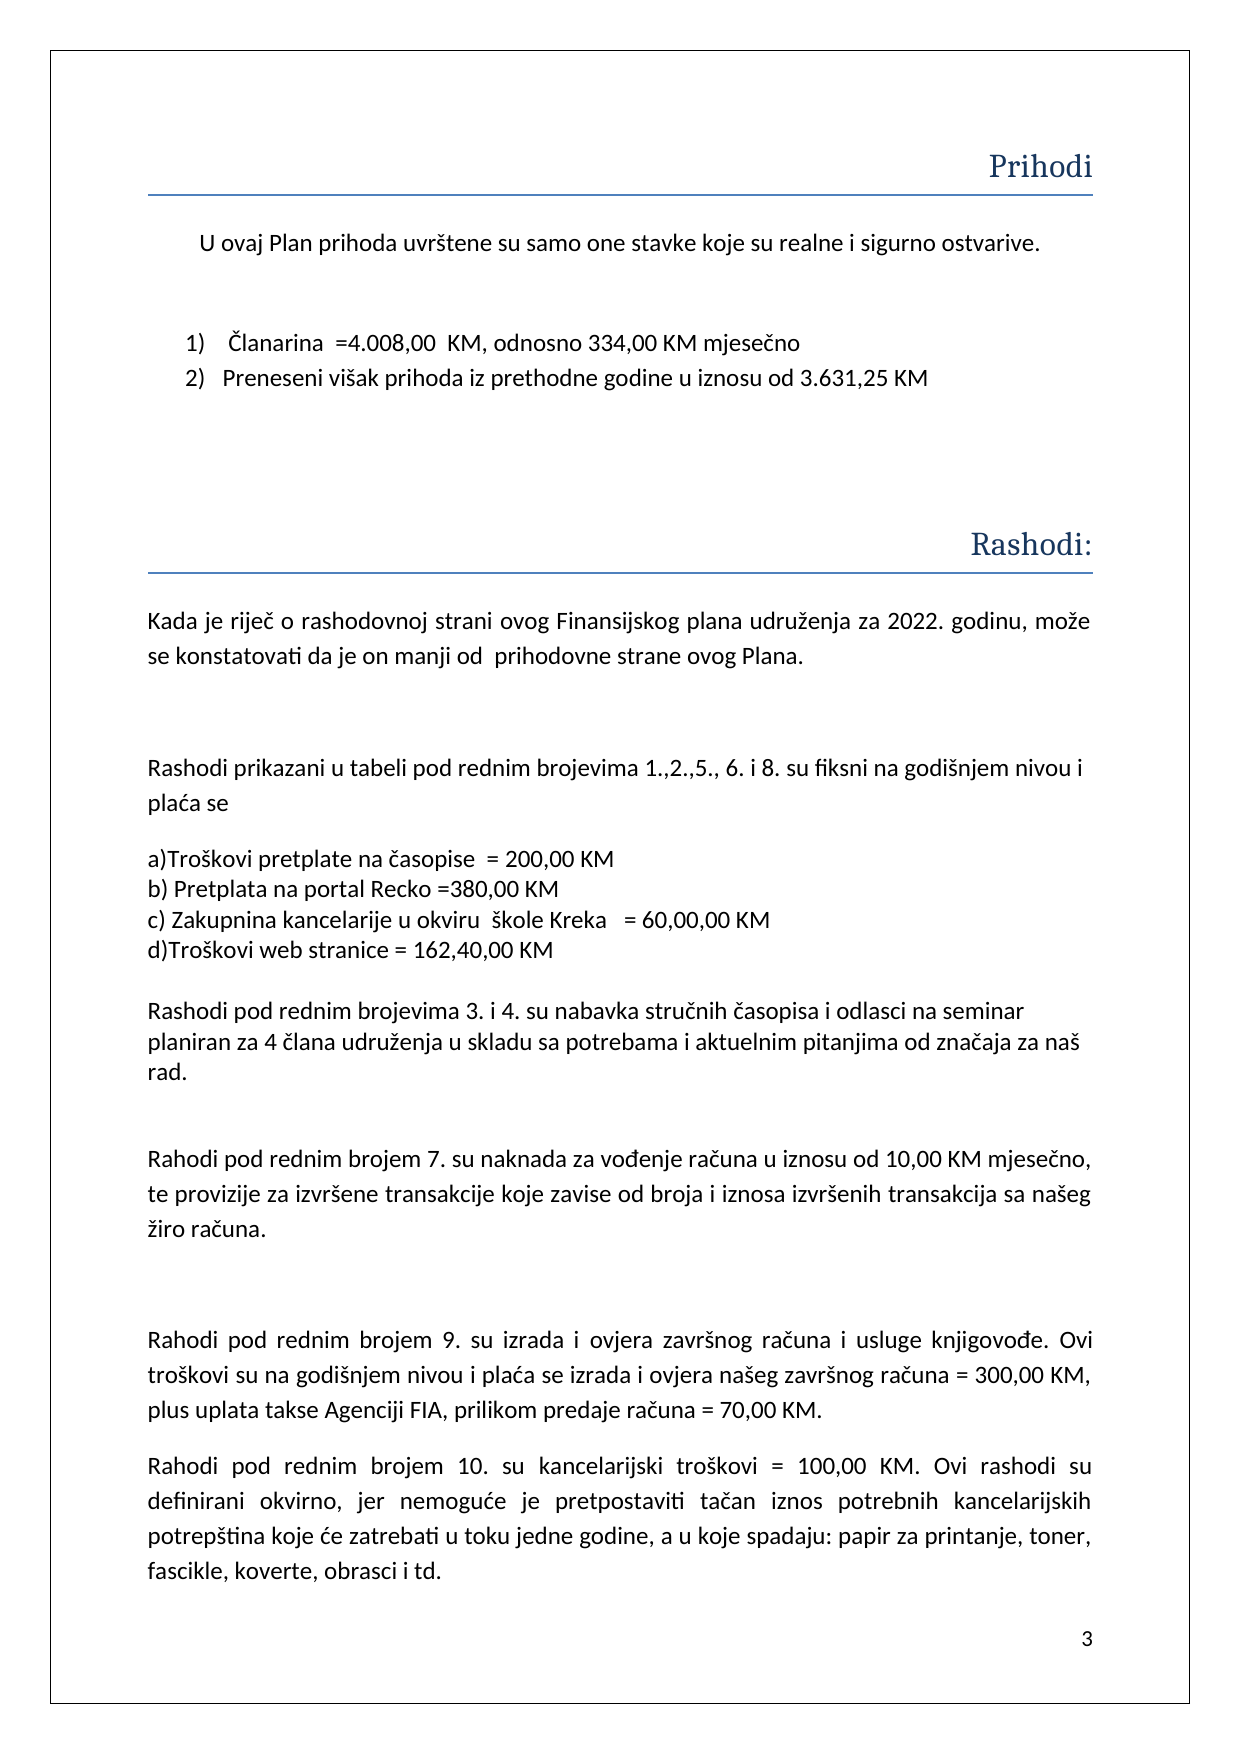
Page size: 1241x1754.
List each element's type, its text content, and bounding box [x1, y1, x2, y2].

text Rashodi prikazani u tabeli pod rednim brojevima 1.,2.,5., 6. i 8. su fiksni na godišnjem nivou i plaća se [147, 752, 1093, 817]
list Preneseni višak prihoda iz prethodne godine u iznosu od 3.631,25 KM [185, 362, 1093, 393]
text Rashodi pod rednim brojevima 3. i 4. su nabavka stručnih časopisa i odlasci na seminar planiran za 4 člana udruženja u skladu sa potrebama i aktuelnim pitanjima od značaja za naš rad. [147, 995, 1093, 1087]
text Rahodi pod rednim brojem 9. su izrada i ovjera završnog računa i usluge knjigovođe. Ovi troškovi su na godišnjem nivou i plaća se izrada i ovjera našeg završnog računa = 300,00 KM, plus uplata takse Agenciji FIA, prilikom predaje računa = 70,00 KM. [147, 1324, 1093, 1425]
text Rahodi pod rednim brojem 7. su naknada za vođenje računa u iznosu od 10,00 KM mjesečno, te provizije za izvršene transakcije koje zavise od broja i iznosa izvršenih transakcija sa našeg žiro računa. [147, 1143, 1093, 1243]
text U ovaj Plan prihoda uvrštene su samo one stavke koje su realne i sigurno ostvarive. [147, 227, 1093, 258]
title Prihodi [147, 147, 1093, 196]
text Rahodi pod rednim brojem 10. su kancelarijski troškovi = 100,00 KM. Ovi rashodi su definirani okvirno, jer nemoguće je pretpostaviti tačan iznos potrebnih kancelarijskih potrepština koje će zatrebati u toku jedne godine, a u koje spadaju: papir za printanje, toner, fascikle, koverte, obrasci i td. [147, 1450, 1093, 1586]
title Rashodi: [147, 525, 1093, 574]
text c) Zakupnina kancelarije u okviru škole Kreka = 60,00,00 KM [147, 904, 1093, 934]
list Članarina =4.008,00 KM, odnosno 334,00 KM mjesečno [185, 327, 1093, 358]
text Kada je riječ o rashodovnoj strani ovog Finansijskog plana udruženja za 2022. godinu, može se konstatovati da je on manji od prihodovne strane ovog Plana. [147, 605, 1093, 671]
text a)Troškovi pretplate na časopise = 200,00 KM [147, 843, 1093, 873]
text b) Pretplata na portal Recko =380,00 KM [147, 873, 1093, 904]
text d)Troškovi web stranice = 162,40,00 KM [147, 934, 1093, 965]
